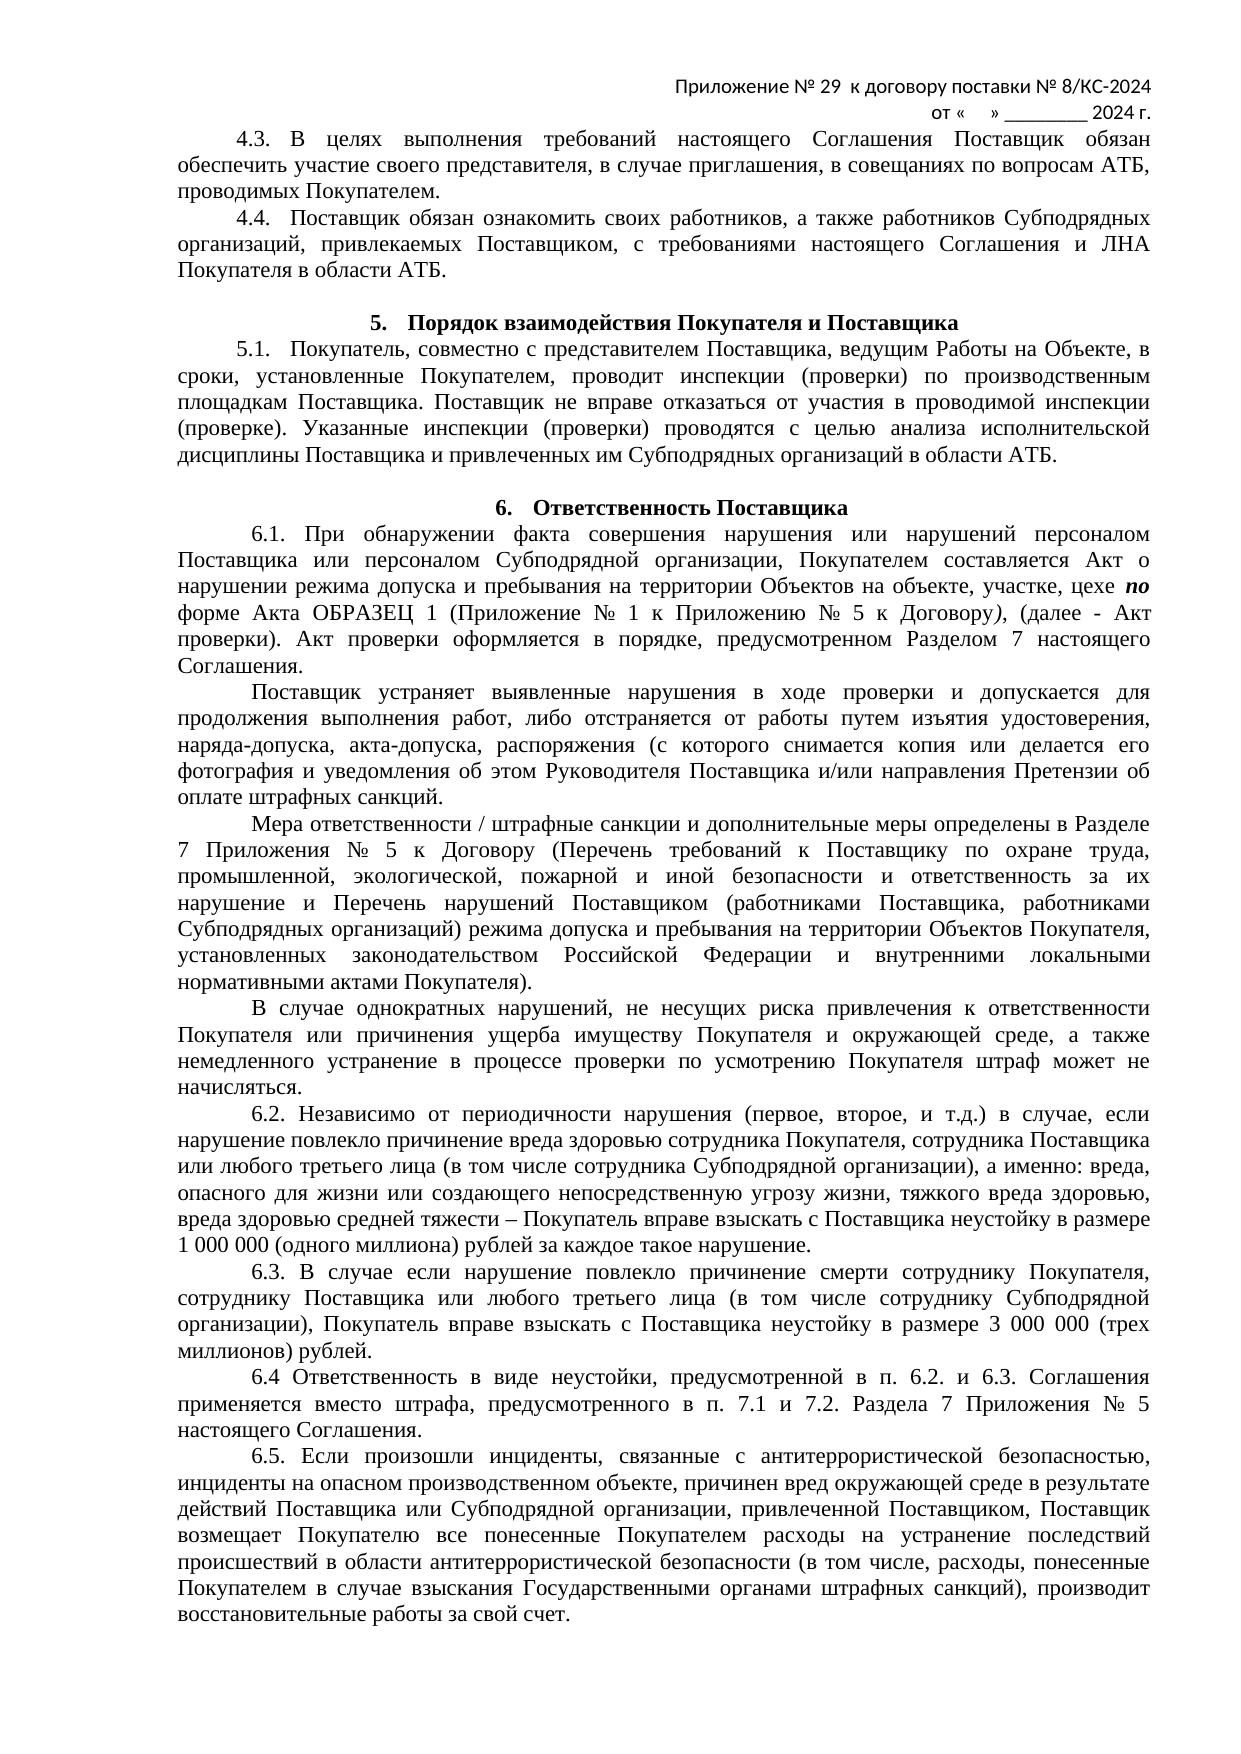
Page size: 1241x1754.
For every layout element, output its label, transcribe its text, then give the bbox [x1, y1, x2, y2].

text В случае однократных нарушений, не несущих риска привлечения к ответственности Покупателя или причинения ущерба имуществу Покупателя и окружающей среде, а также немедленного устранение в процессе проверки по усмотрению Покупателя штраф может не начисляться. [177, 994, 1152, 1100]
list Покупатель, совместно с представителем Поставщика, ведущим Работы на Объекте, в сроки, установленные Покупателем, проводит инспекции (проверки) по производственным площадкам Поставщика. Поставщик не вправе отказаться от участия в проводимой инспекции (проверке). Указанные инспекции (проверки) проводятся с целью анализа исполнительской дисциплины Поставщика и привлеченных им Субподрядных организаций в области АТБ. [177, 335, 1152, 467]
text Поставщик устраняет выявленные нарушения в ходе проверки и допускается для продолжения выполнения работ, либо отстраняется от работы путем изъятия удостоверения, наряда-допуска, акта-допуска, распоряжения (с которого снимается копия или делается его фотография и уведомления об этом Руководителя Поставщика и/или направления Претензии об оплате штрафных санкций. [177, 678, 1152, 810]
text 6.4 Ответственность в виде неустойки, предусмотренной в п. 6.2. и 6.3. Соглашения применяется вместо штрафа, предусмотренного в п. 7.1 и 7.2. Раздела 7 Приложения № 5 настоящего Соглашения. [177, 1363, 1152, 1442]
list Ответственность Поставщика [192, 493, 1152, 520]
text 6.5. Если произошли инциденты, связанные с антитеррористической безопасностью, инциденты на опасном производственном объекте, причинен вред окружающей среде в результате действий Поставщика или Субподрядной организации, привлеченной Поставщиком, Поставщик возмещает Покупателю все понесенные Покупателем расходы на устранение последствий происшествий в области антитеррористической безопасности (в том числе, расходы, понесенные Покупателем в случае взыскания Государственными органами штрафных санкций), производит восстановительные работы за свой счет. [177, 1442, 1152, 1627]
text 6.1. При обнаружении факта совершения нарушения или нарушений персоналом Поставщика или персоналом Субподрядной организации, Покупателем составляется Акт о нарушении режима допуска и пребывания на территории Объектов на объекте, участке, цехе по форме Акта ОБРАЗЕЦ 1 (Приложение № 1 к Приложению № 5 к Договору), (далее - Акт проверки). Акт проверки оформляется в порядке, предусмотренном Разделом 7 настоящего Соглашения. [177, 520, 1152, 678]
text Мера ответственности / штрафные санкции и дополнительные меры определены в Разделе 7 Приложения № 5 к Договору (Перечень требований к Поставщику по охране труда, промышленной, экологической, пожарной и иной безопасности и ответственность за их нарушение и Перечень нарушений Поставщиком (работниками Поставщика, работниками Субподрядных организаций) режима допуска и пребывания на территории Объектов Покупателя, установленных законодательством Российской Федерации и внутренними локальными нормативными актами Покупателя). [177, 810, 1152, 994]
list Порядок взаимодействия Покупателя и Поставщика [177, 309, 1152, 335]
list В целях выполнения требований настоящего Соглашения Поставщик обязан обеспечить участие своего представителя, в случае приглашения, в совещаниях по вопросам АТБ, проводимых Покупателем. [177, 124, 1152, 204]
text 6.3. В случае если нарушение повлекло причинение смерти сотруднику Покупателя, сотруднику Поставщика или любого третьего лица (в том числе сотруднику Субподрядной организации), Покупатель вправе взыскать с Поставщика неустойку в размере 3 000 000 (трех миллионов) рублей. [177, 1258, 1152, 1363]
list Поставщик обязан ознакомить своих работников, а также работников Субподрядных организаций, привлекаемых Поставщиком, с требованиями настоящего Соглашения и ЛНА Покупателя в области АТБ. [177, 204, 1152, 283]
text 6.2. Независимо от периодичности нарушения (первое, второе, и т.д.) в случае, если нарушение повлекло причинение вреда здоровью сотрудника Покупателя, сотрудника Поставщика или любого третьего лица (в том числе сотрудника Субподрядной организации), а именно: вреда, опасного для жизни или создающего непосредственную угрозу жизни, тяжкого вреда здоровью, вреда здоровью средней тяжести – Покупатель вправе взыскать с Поставщика неустойку в размере 1 000 000 (одного миллиона) рублей за каждое такое нарушение. [177, 1100, 1152, 1258]
